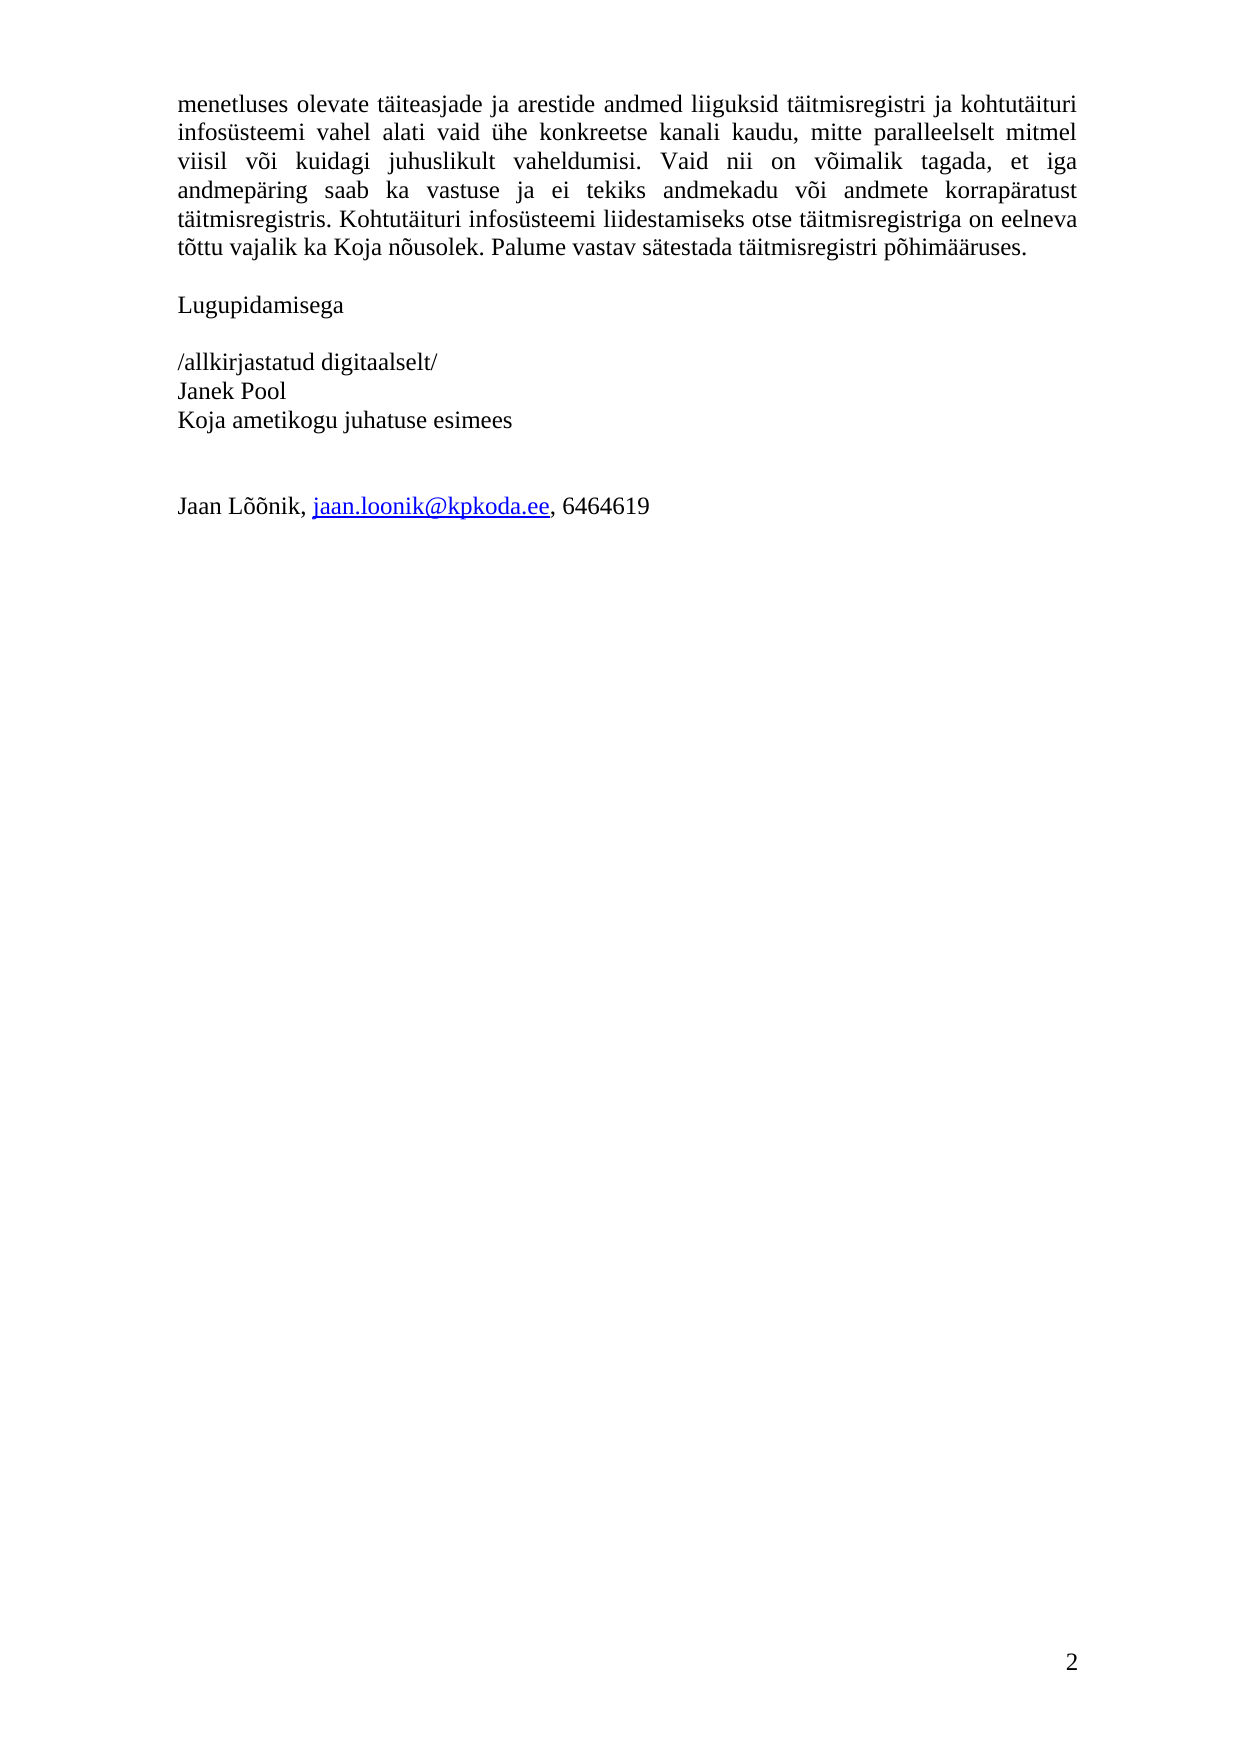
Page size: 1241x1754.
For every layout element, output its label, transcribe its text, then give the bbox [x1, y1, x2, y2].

text Lugupidamisega [177, 290, 1078, 319]
text Koja ametikogu juhatuse esimees [177, 405, 1078, 434]
text Janek Pool [177, 376, 1078, 405]
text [177, 89, 1078, 261]
text Jaan Lõõnik, jaan.loonik@kpkoda.ee, 6464619 [177, 491, 1078, 520]
text /allkirjastatud digitaalselt/ [177, 347, 1078, 376]
